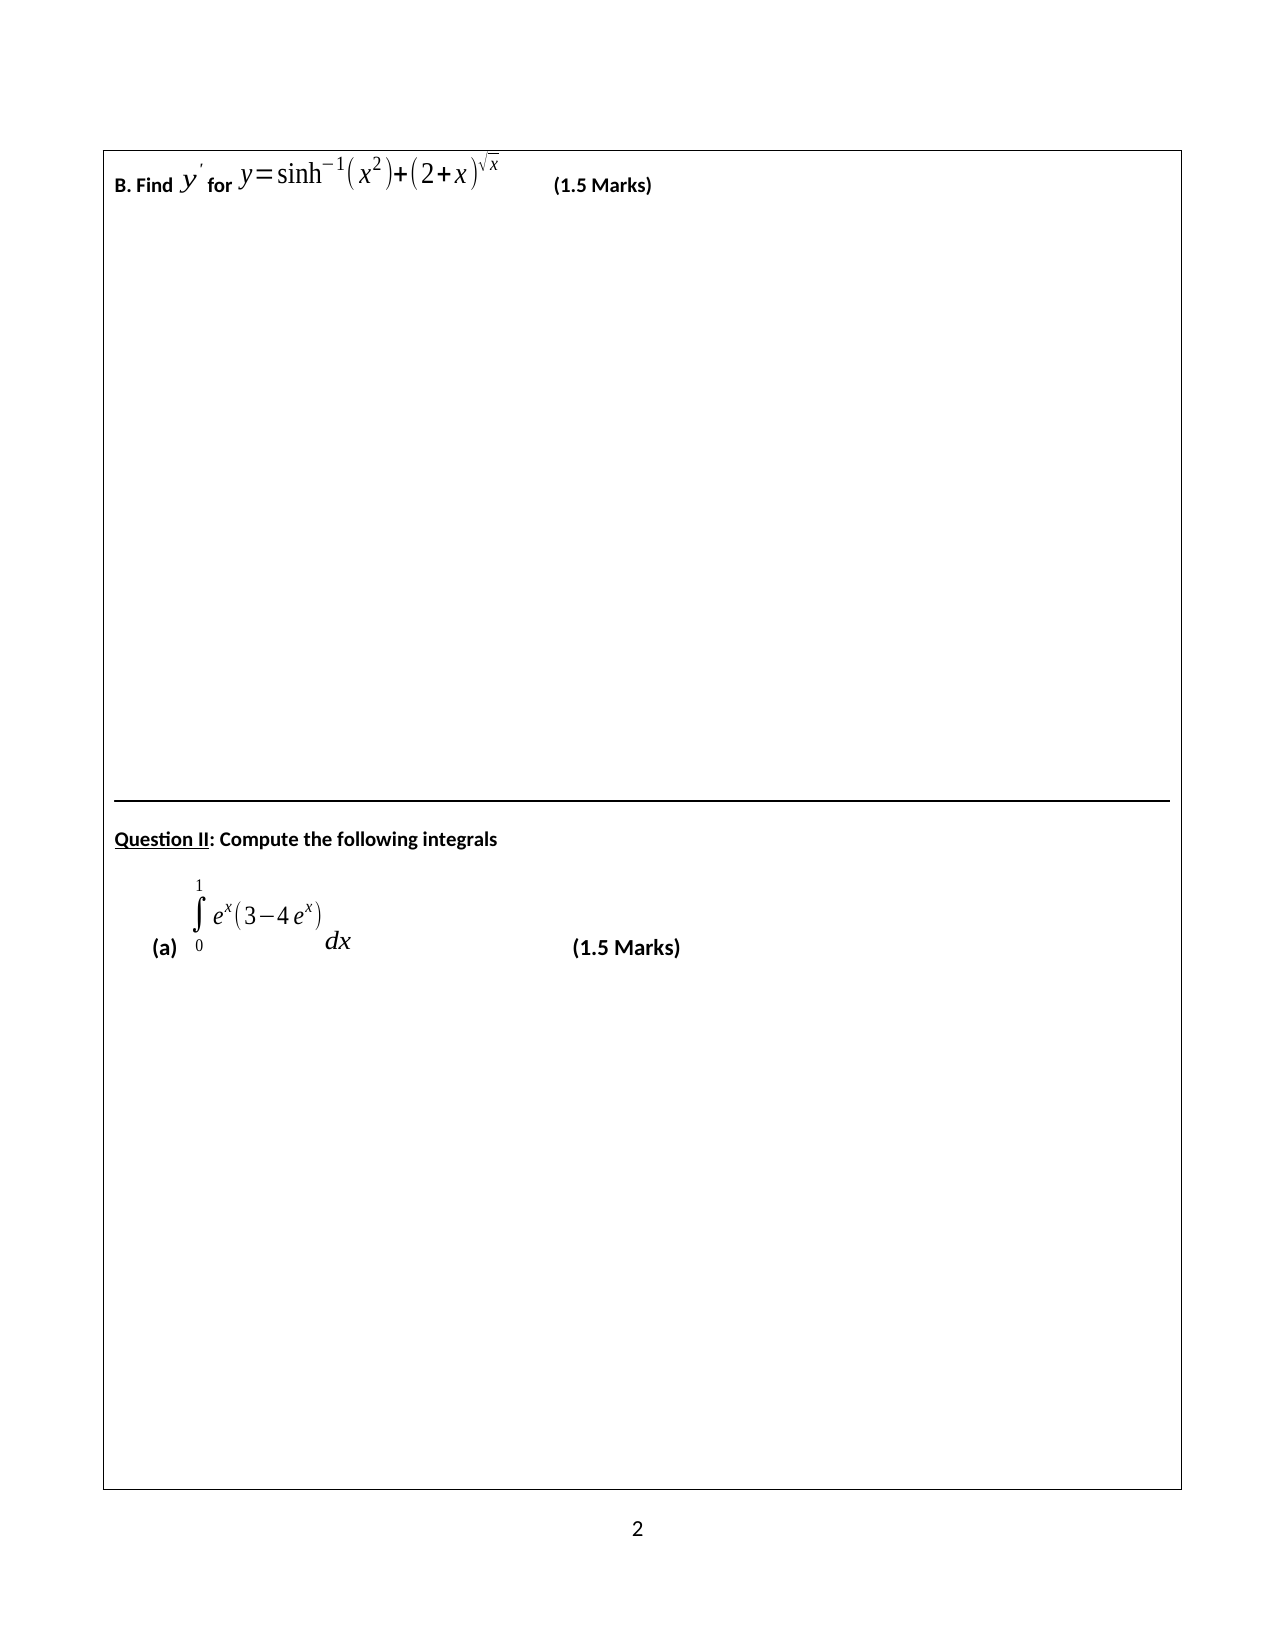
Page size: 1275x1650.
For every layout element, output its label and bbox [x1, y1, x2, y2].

table_cell [104, 151, 1181, 1489]
